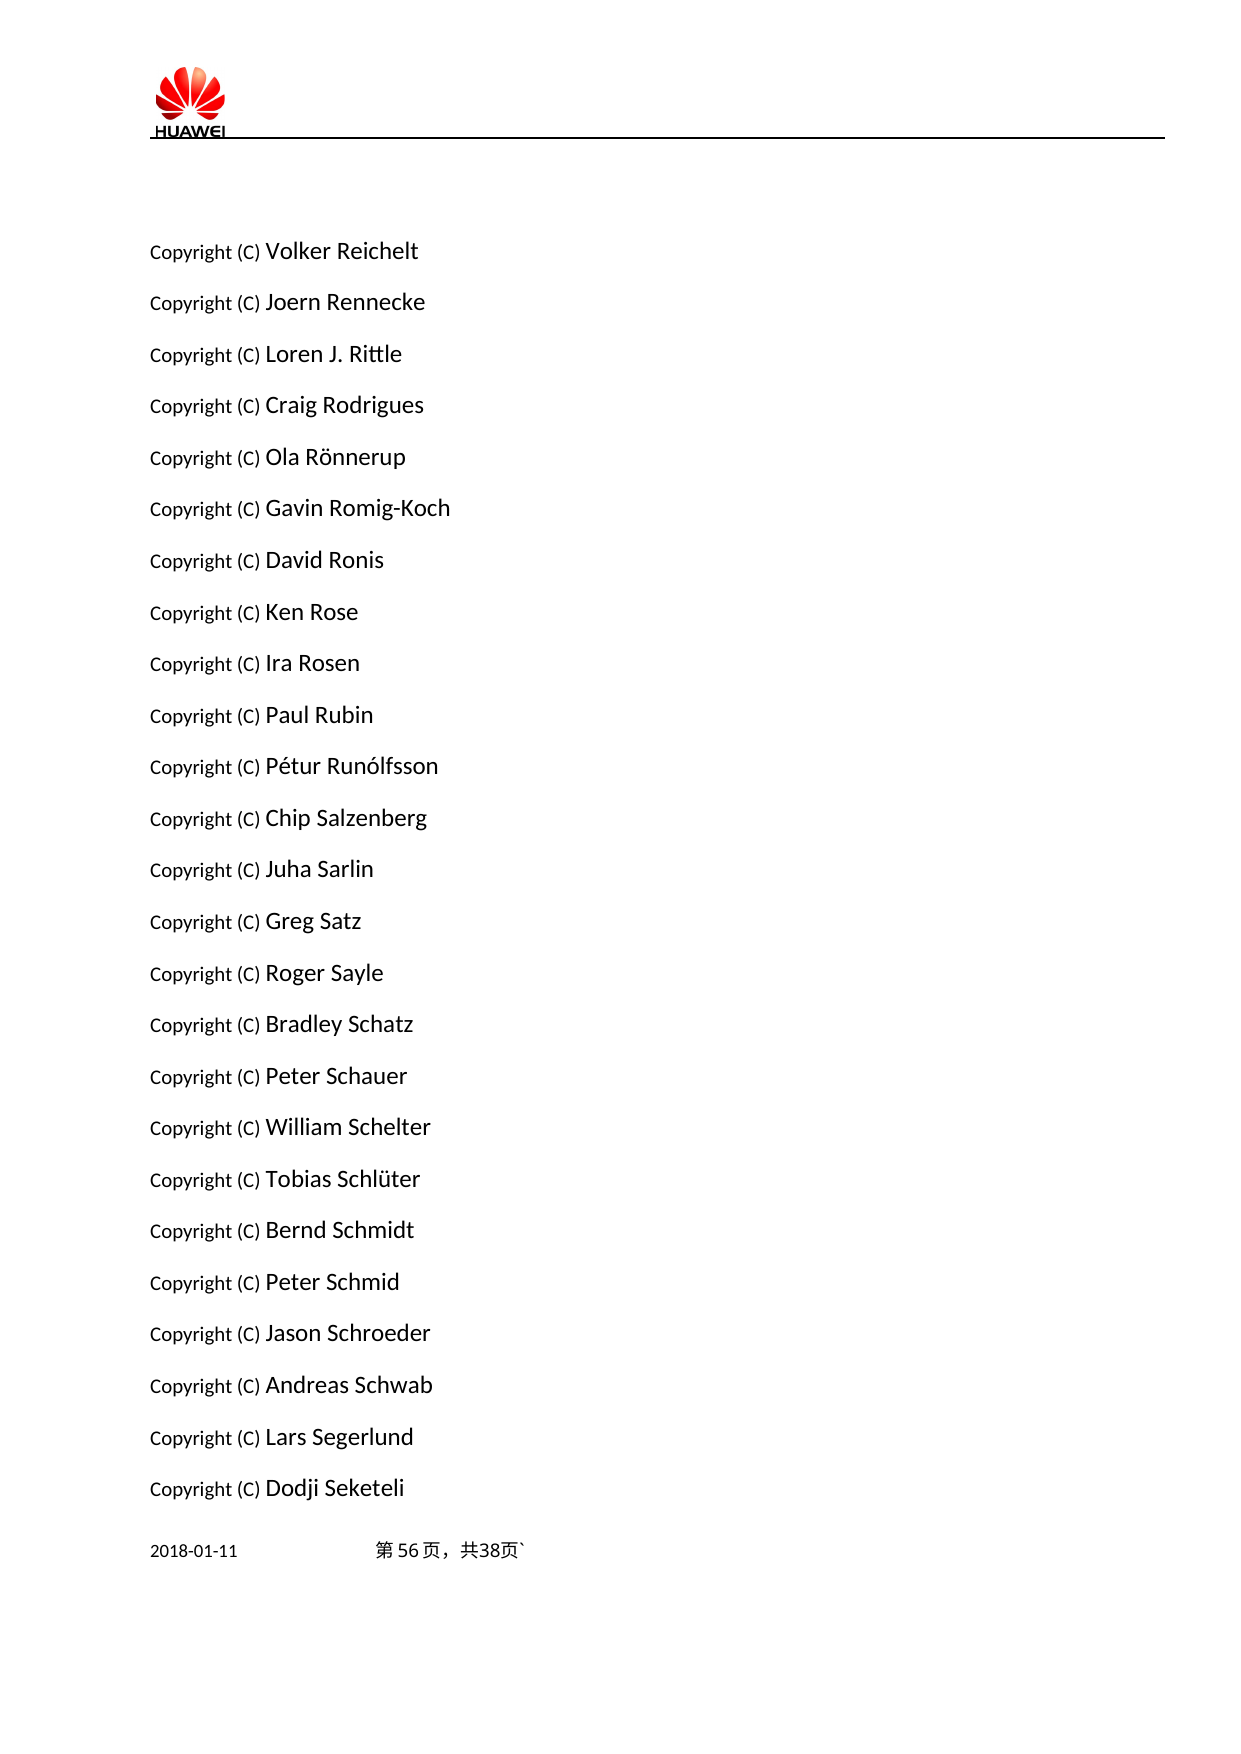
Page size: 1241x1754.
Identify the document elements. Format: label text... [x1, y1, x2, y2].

text Copyright (C) Peter Schmid [150, 1265, 1090, 1298]
text Copyright (C) Volker Reichelt [150, 234, 1090, 266]
text Copyright (C) Tobias Schlüter [150, 1162, 1090, 1194]
text Copyright (C) William Schelter [150, 1110, 1090, 1143]
text Copyright (C) Ira Rosen [150, 646, 1090, 679]
text Copyright (C) Roger Sayle [150, 956, 1090, 988]
text Copyright (C) Gavin Romig-Koch [150, 492, 1090, 524]
text Copyright (C) Bernd Schmidt [150, 1213, 1090, 1246]
text Copyright (C) Chip Salzenberg [150, 801, 1090, 833]
text Copyright (C) Jason Schroeder [150, 1317, 1090, 1349]
text Copyright (C) Paul Rubin [150, 698, 1090, 730]
text Copyright (C) Craig Rodrigues [150, 388, 1090, 421]
text Copyright (C) Loren J. Rittle [150, 337, 1090, 369]
text Copyright (C) Andreas Schwab [150, 1368, 1090, 1401]
text Copyright (C) Pétur Runólfsson [150, 749, 1090, 782]
text Copyright (C) Juha Sarlin [150, 853, 1090, 885]
text Copyright (C) Joern Rennecke [150, 285, 1090, 318]
text Copyright (C) Lars Segerlund [150, 1420, 1090, 1452]
text Copyright (C) Peter Schauer [150, 1059, 1090, 1091]
text Copyright (C) David Ronis [150, 543, 1090, 576]
text Copyright (C) Ola Rönnerup [150, 440, 1090, 473]
text Copyright (C) Greg Satz [150, 904, 1090, 937]
text Copyright (C) Dodji Seketeli [150, 1471, 1090, 1504]
text Copyright (C) Bradley Schatz [150, 1007, 1090, 1040]
text Copyright (C) Ken Rose [150, 595, 1090, 627]
picture [156, 67, 225, 137]
